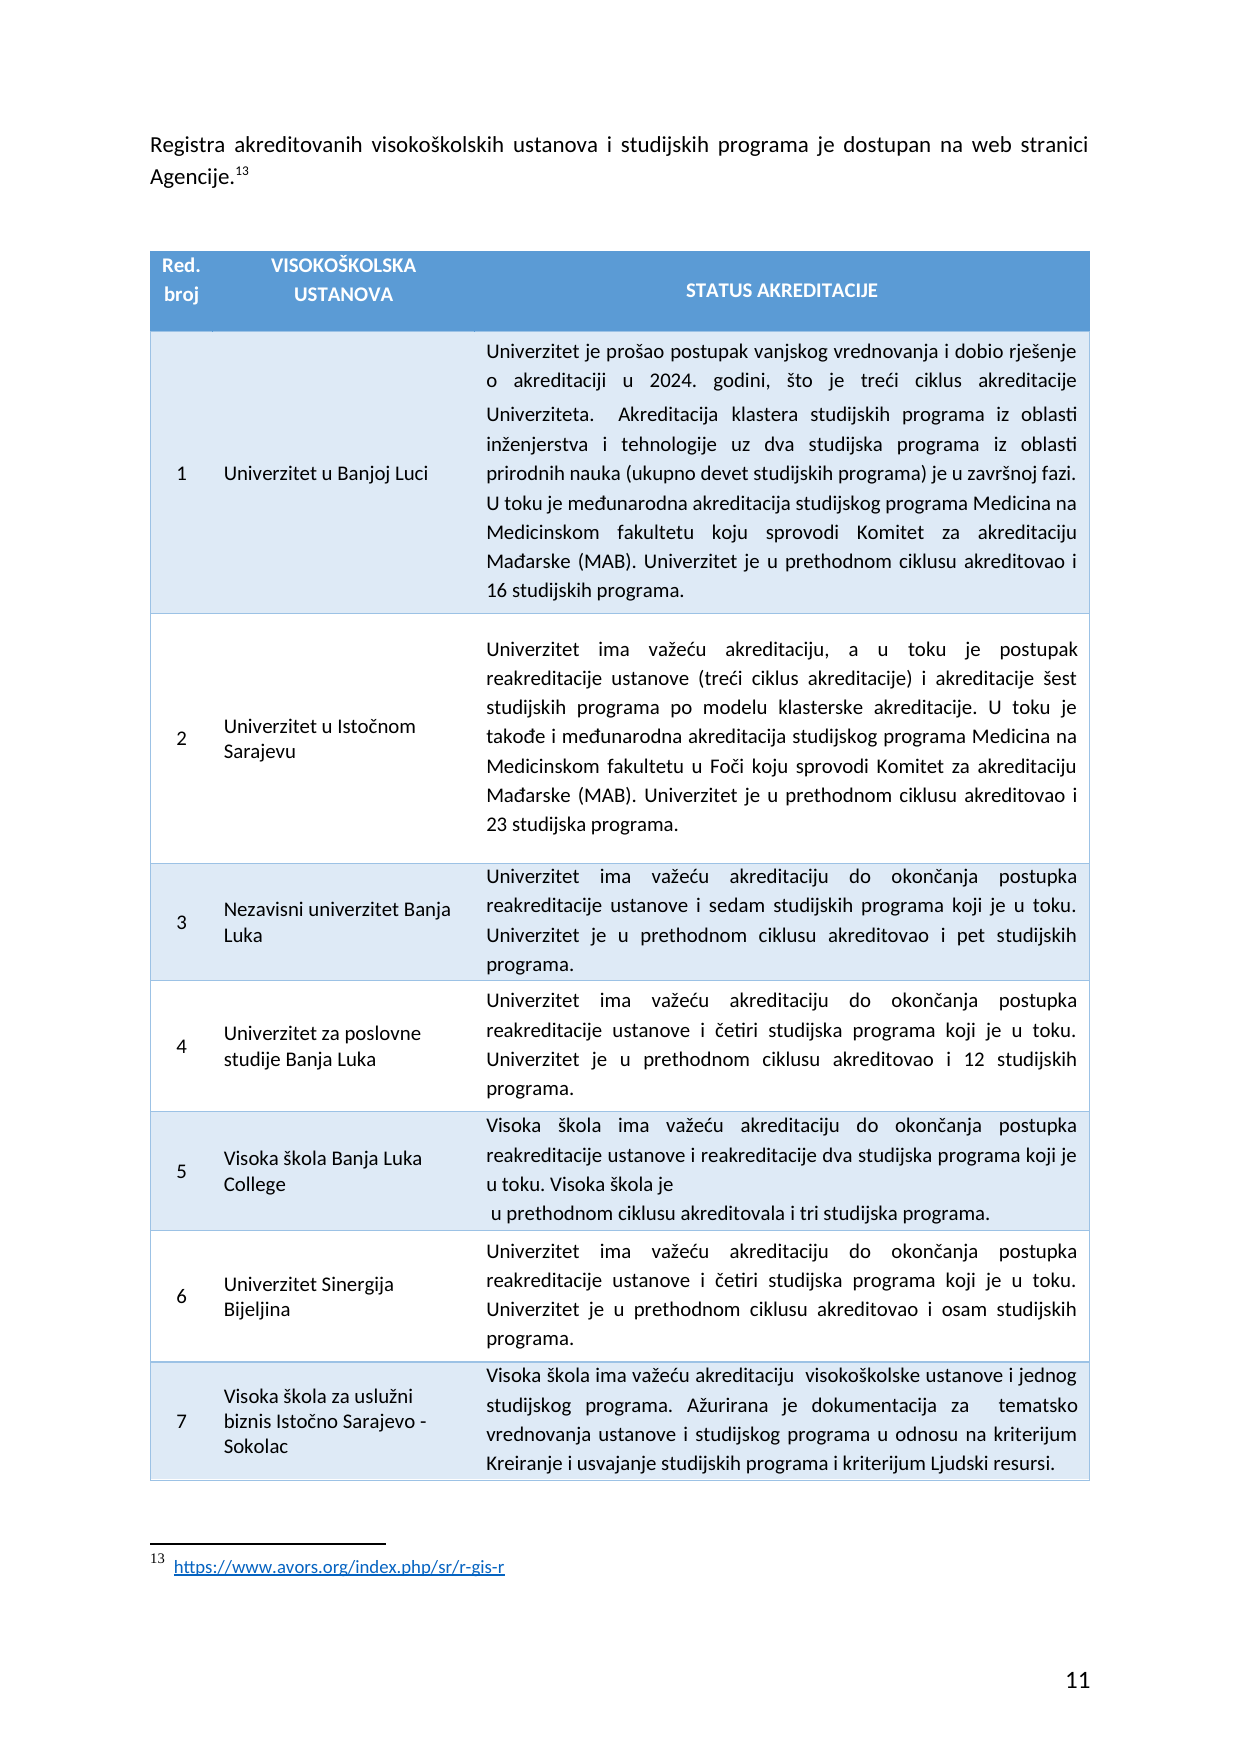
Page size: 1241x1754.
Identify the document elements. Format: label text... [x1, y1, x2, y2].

table_cell Univerzitet u Banjoj Luci [212, 332, 475, 613]
table_cell 3 [151, 864, 212, 980]
table_header STATUS AKREDITACIJE [475, 252, 1089, 331]
table_cell Univerzitet u Istočnom Sarajevu [212, 614, 475, 862]
table_cell Univerzitet ima važeću akreditaciju do okončanja postupka reakreditacije ustanove i sedam studijskih programa koji je u toku. Univerzitet je u prethodnom ciklusu akreditovao i pet studijskih programa. [475, 864, 1089, 980]
table_cell Univerzitet ima važeću akreditaciju, a u toku je postupak reakreditacije ustanove (treći ciklus akreditacije) i akreditacije šest studijskih programa po modelu klasterske akreditacije. U toku je takođe i međunarodna akreditacija studijskog programa Medicina na Medicinskom fakultetu u Foči koju sprovodi Komitet za akreditaciju Mađarske (MAB). Univerzitet je u prethodnom ciklusu akreditovao i 23 studijska programa. [475, 614, 1089, 862]
table_cell 5 [151, 1112, 212, 1230]
table_cell Visoka škola za uslužni biznis Istočno Sarajevo -Sokolac [212, 1363, 475, 1479]
table_cell Univerzitet Sinergija Bijeljina [212, 1231, 475, 1361]
table_cell 6 [151, 1231, 212, 1361]
table_cell 1 [151, 332, 212, 613]
table_cell Univerzitet za poslovne studije Banja Luka [212, 981, 475, 1111]
table_cell Univerzitet ima važeću akreditaciju do okončanja postupka reakreditacije ustanove i četiri studijska programa koji je u toku. Univerzitet je u prethodnom ciklusu akreditovao i 12 studijskih programa. [475, 981, 1089, 1111]
table_cell Visoka škola Banja Luka College [212, 1112, 475, 1230]
table_cell 4 [151, 981, 212, 1111]
table_cell Univerzitet ima važeću akreditaciju do okončanja postupka reakreditacije ustanove i četiri studijska programa koji je u toku. Univerzitet je u prethodnom ciklusu akreditovao i osam studijskih programa. [475, 1231, 1089, 1361]
table_cell Visoka škola ima važeću akreditaciju visokoškolske ustanove i jednog studijskog programa. Ažurirana je dokumentacija za tematsko vrednovanja ustanove i studijskog programa u odnosu na kriterijum Kreiranje i usvajanje studijskih programa i kriterijum Ljudski resursi. [475, 1363, 1089, 1479]
table_header VISOKOŠKOLSKA USTANOVA [213, 252, 474, 331]
table_cell Univerzitet je prošao postupak vanjskog vrednovanja i dobio rješenje o akreditaciji u 2024. godini, što je treći ciklus akreditacije Univerziteta. Akreditacija klastera studijskih programa iz oblasti inženjerstva i tehnologije uz dva studijska programa iz oblasti prirodnih nauka (ukupno devet studijskih programa) je u završnoj fazi. U toku je međunarodna akreditacija studijskog programa Medicina na Medicinskom fakultetu koju sprovodi Komitet za akreditaciju Mađarske (MAB). Univerzitet je u prethodnom ciklusu akreditovao i 16 studijskih programa. [475, 332, 1089, 613]
table_cell 7 [151, 1363, 212, 1479]
table_cell Nezavisni univerzitet Banja Luka [212, 864, 475, 980]
table_cell Visoka škola ima važeću akreditaciju do okončanja postupka reakreditacije ustanove i reakreditacije dva studijska programa koji je u toku. Visoka škola je u prethodnom ciklusu akreditovala i tri studijska programa. [475, 1112, 1089, 1230]
table_cell 2 [151, 614, 212, 862]
table_header Red. broj [151, 252, 212, 331]
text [150, 130, 1090, 191]
